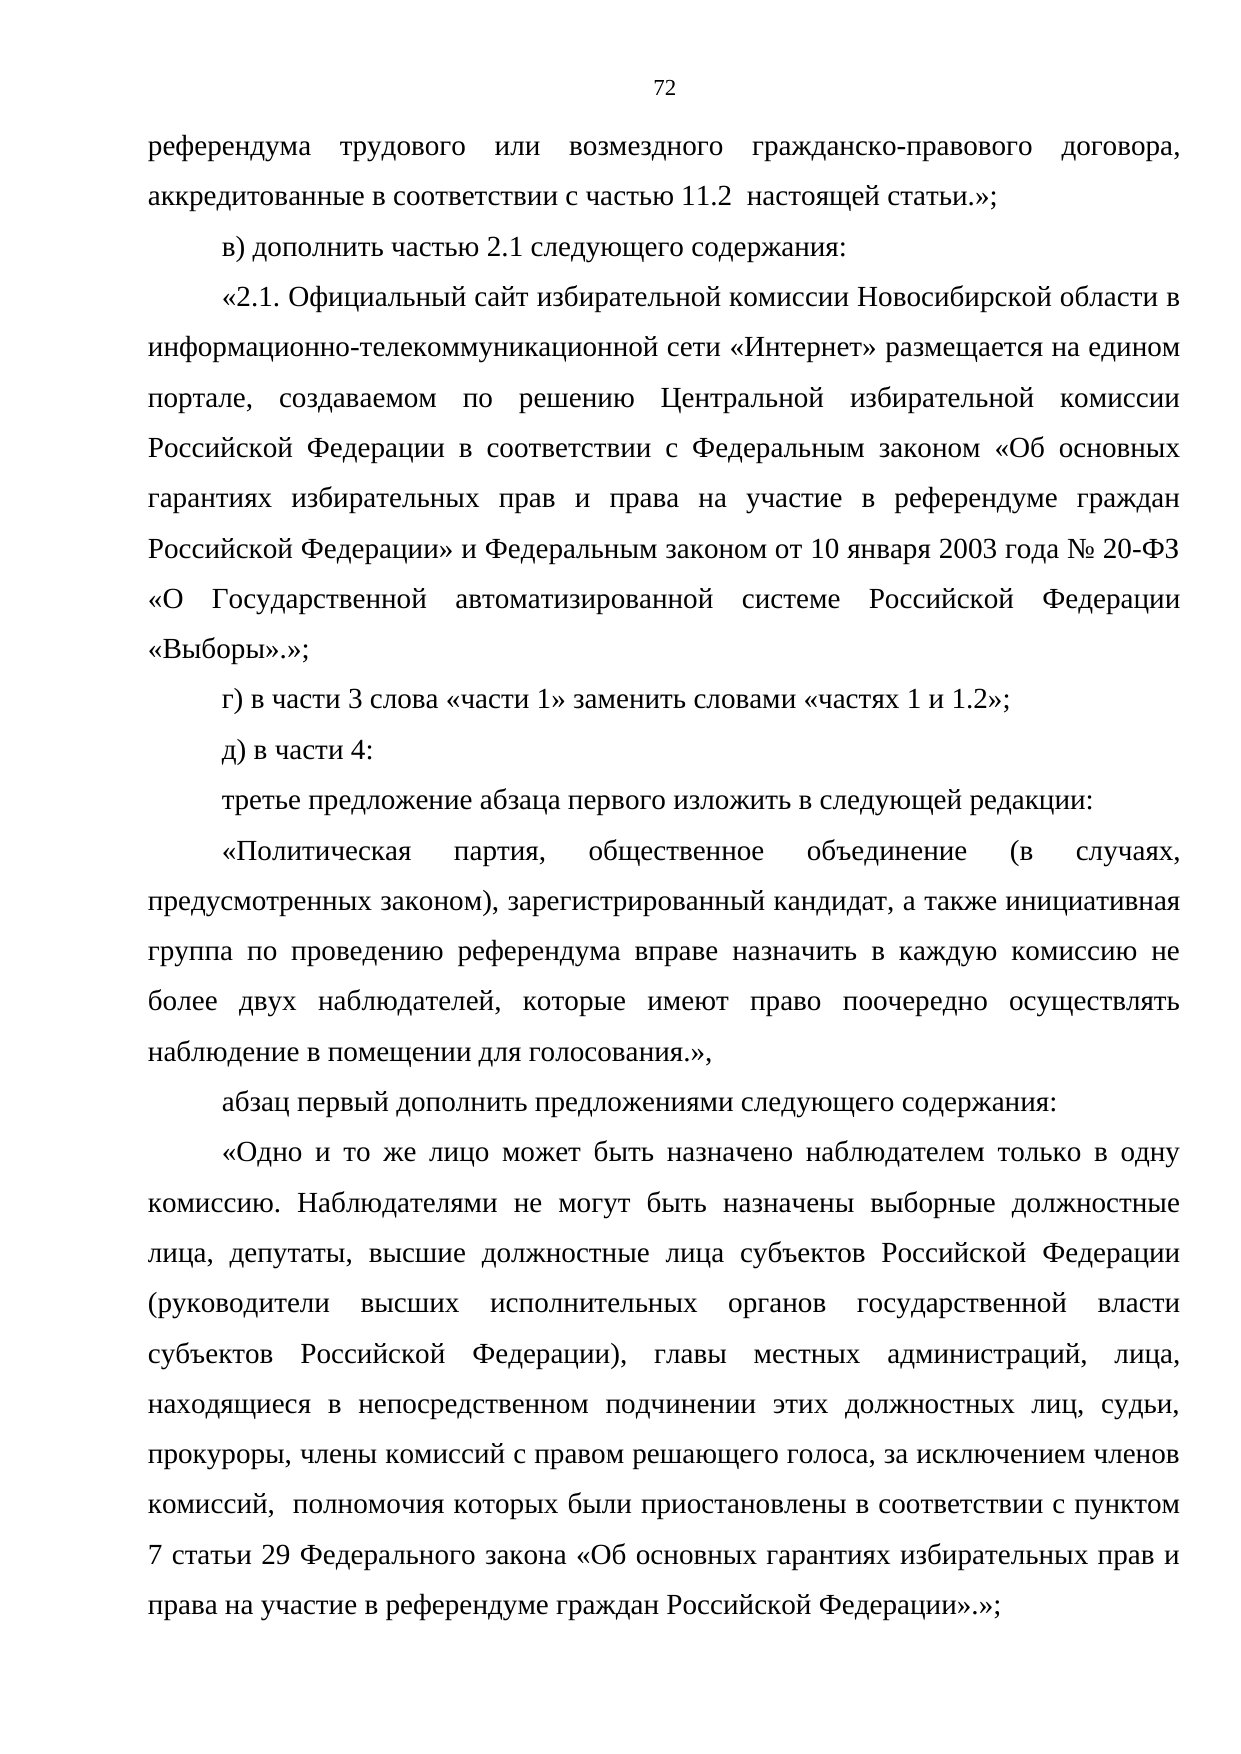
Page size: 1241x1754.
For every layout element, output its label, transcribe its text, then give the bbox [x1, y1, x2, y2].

text «Политическая партия, общественное объединение (в случаях, предусмотренных законом), зарегистрированный кандидат, а также инициативная группа по проведению референдума вправе назначить в каждую комиссию не более двух наблюдателей, которые имеют право поочередно осуществлять наблюдение в помещении для голосования.», [148, 833, 1181, 1067]
text абзац первый дополнить предложениями следующего содержания: [148, 1084, 1181, 1118]
text в) дополнить частью 2.1 следующего содержания: [148, 229, 1181, 262]
text третье предложение абзаца первого изложить в следующей редакции: [148, 782, 1181, 816]
text «Одно и то же лицо может быть назначено наблюдателем только в одну комиссию. Наблюдателями не могут быть назначены выборные должностные лица, депутаты, высшие должностные лица субъектов Российской Федерации (руководители высших исполнительных органов государственной власти субъектов Российской Федерации), главы местных администраций, лица, находящиеся в непосредственном подчинении этих должностных лиц, судьи, прокуроры, члены комиссий с правом решающего голоса, за исключением членов комиссий, полномочия которых были приостановлены в соответствии с пунктом 7 статьи 29 Федерального закона «Об основных гарантиях избирательных прав и права на участие в референдуме граждан Российской Федерации».»; [148, 1134, 1181, 1621]
text г) в части 3 слова «части 1» заменить словами «частях 1 и 1.2»; [148, 682, 1181, 715]
text д) в части 4: [148, 732, 1181, 766]
text «2.1. Официальный сайт избирательной комиссии Новосибирской области в информационно-телекоммуникационной сети «Интернет» размещается на едином портале, создаваемом по решению Центральной избирательной комиссии Российской Федерации в соответствии с Федеральным законом «Об основных гарантиях избирательных прав и права на участие в референдуме граждан Российской Федерации» и Федеральным законом от 10 января 2003 года № 20-ФЗ «О Государственной автоматизированной системе Российской Федерации «Выборы».»; [148, 279, 1181, 665]
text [148, 128, 1181, 212]
